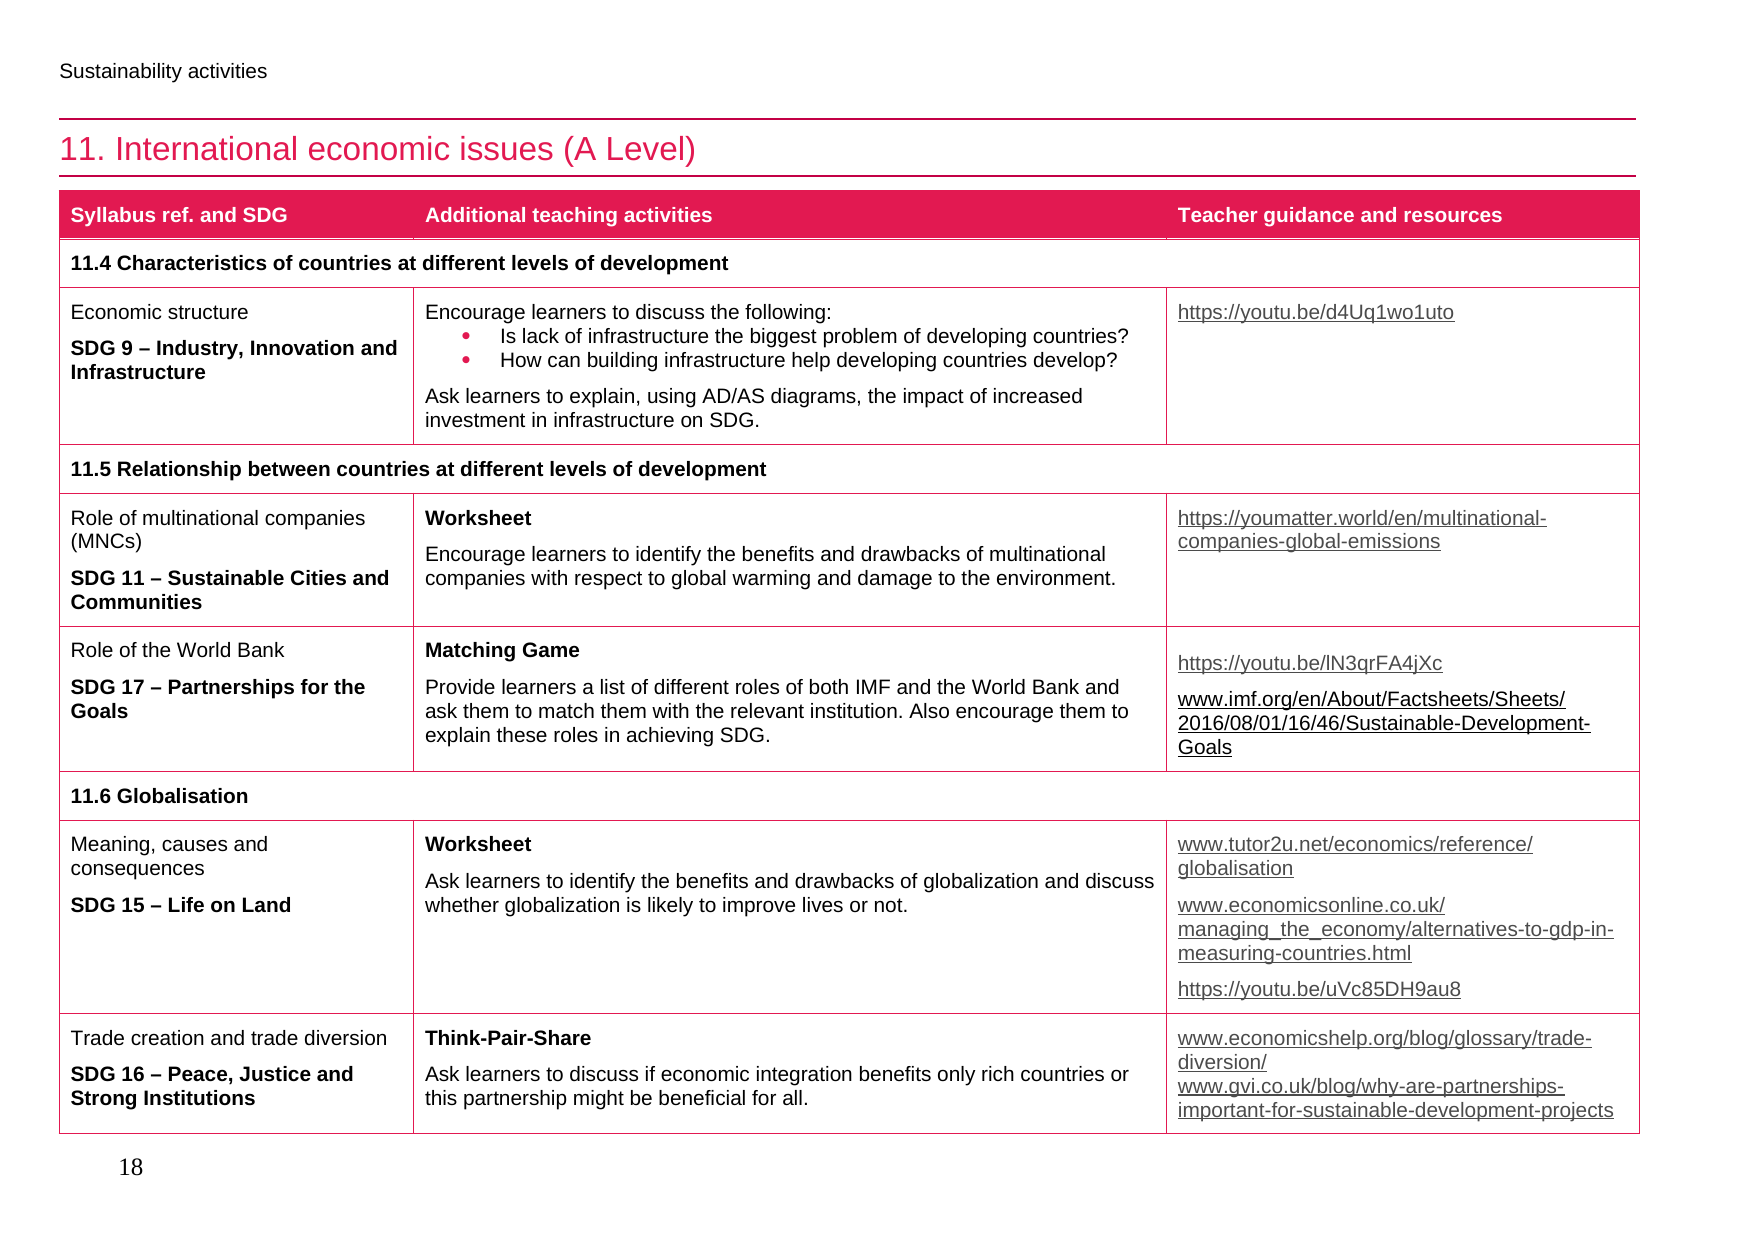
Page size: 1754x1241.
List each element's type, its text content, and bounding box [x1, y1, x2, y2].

table_cell Role of multinational companies (MNCs) SDG 11 – Sustainable Cities and Communities [60, 494, 413, 626]
table_cell Matching Game Provide learners a list of different roles of both IMF and the World Bank and ask them to match them with the relevant institution. Also encourage them to explain these roles in achieving SDG. [414, 627, 1166, 771]
table_header Additional teaching activities [414, 191, 1166, 238]
table_header Teacher guidance and resources [1167, 191, 1639, 238]
table_cell Worksheet Ask learners to identify the benefits and drawbacks of globalization and discuss whether globalization is likely to improve lives or not. [414, 821, 1166, 1013]
table_cell Think-Pair-Share Ask learners to discuss if economic integration benefits only rich countries or this partnership might be beneficial for all. [414, 1014, 1166, 1133]
table_cell www.economicshelp.org/blog/glossary/trade-diversion/ www.gvi.co.uk/blog/why-are-partnerships-important-for-sustainable-development-projects [1167, 1014, 1639, 1133]
table_cell 11.6 Globalisation [60, 772, 1639, 819]
table_cell Economic structure SDG 9 – Industry, Innovation and Infrastructure [60, 288, 413, 444]
table_header Syllabus ref. and SDG [60, 191, 413, 238]
table_cell 11.5 Relationship between countries at different levels of development [60, 445, 1639, 493]
subtitle 11. International economic issues (A Level) [59, 120, 1636, 175]
table_cell Encourage learners to discuss the following: Is lack of infrastructure the biggest problem of developing countries? How can building infrastructure help developing countries develop? Ask learners to explain, using AD/AS diagrams, the impact of increased investment in infrastructure on SDG. [414, 288, 1166, 444]
table_cell 11.4 Characteristics of countries at different levels of development [60, 240, 1639, 287]
table_cell Meaning, causes and consequences SDG 15 – Life on Land [60, 821, 413, 1013]
table_cell www.tutor2u.net/economics/reference/globalisation www.economicsonline.co.uk/managing_the_economy/alternatives-to-gdp-in-measuring-countries.html https://youtu.be/uVc85DH9au8 [1167, 821, 1639, 1013]
table_cell https://youmatter.world/en/multinational-companies-global-emissions [1167, 494, 1639, 626]
table_cell Worksheet Encourage learners to identify the benefits and drawbacks of multinational companies with respect to global warming and damage to the environment. [414, 494, 1166, 626]
table_cell https://youtu.be/d4Uq1wo1uto [1167, 288, 1639, 444]
table_cell Trade creation and trade diversion SDG 16 – Peace, Justice and Strong Institutions [60, 1014, 413, 1133]
table_cell https://youtu.be/lN3qrFA4jXc www.imf.org/en/About/Factsheets/Sheets/2016/08/01/16/46/Sustainable-Development-Goals [1167, 627, 1639, 771]
table_cell Role of the World Bank SDG 17 – Partnerships for the Goals [60, 627, 413, 771]
